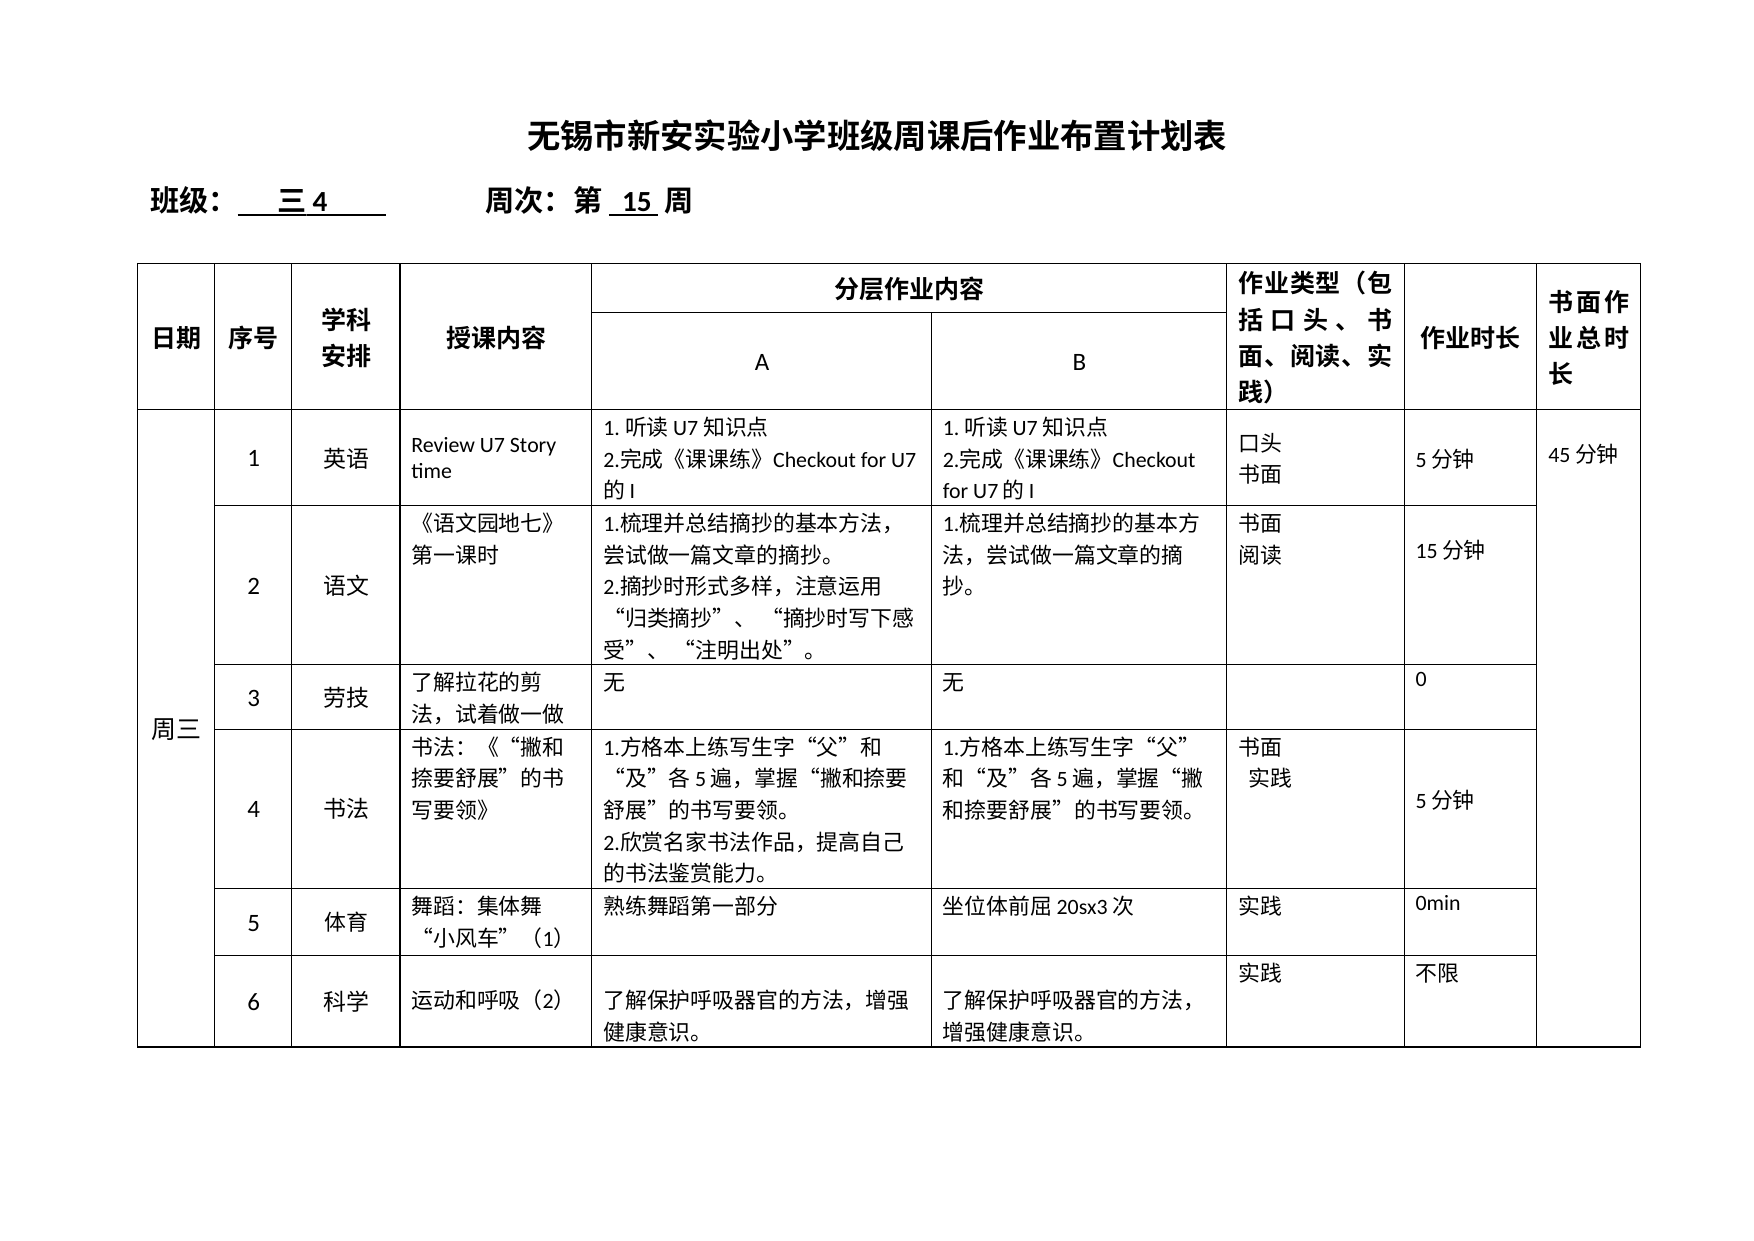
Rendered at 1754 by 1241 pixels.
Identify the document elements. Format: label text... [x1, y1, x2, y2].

table_cell 周三 [138, 410, 214, 1046]
table_cell 书法 [292, 730, 399, 888]
table_cell 2 [215, 506, 291, 664]
table_cell A [592, 313, 931, 409]
table_cell 1.梳理并总结摘抄的基本方法，尝试做一篇文章的摘抄。 2.摘抄时形式多样，注意运用“归类摘抄”、 “摘抄时写下感受”、 “注明出处”。 [592, 506, 931, 664]
table_header 作业时长 [1405, 264, 1536, 409]
table_cell 1.方格本上练写生字“父”和“及”各5遍，掌握“撇和捺要舒展”的书写要领。 2.欣赏名家书法作品，提高自己的书法鉴赏能力。 [592, 730, 931, 888]
table_cell 1 [215, 410, 291, 505]
table_cell 实践 [1227, 889, 1404, 955]
table_cell [1227, 665, 1404, 729]
text 无锡市新安实验小学班级周课后作业布置计划表 [150, 102, 1604, 167]
table_cell 实践 [1227, 956, 1404, 1046]
table_cell 科学 [292, 956, 399, 1046]
table_cell 无 [932, 665, 1226, 729]
table_header 学科 安排 [292, 264, 399, 409]
table_cell 了解保护呼吸器官的方法，增强健康意识。 [592, 956, 931, 1046]
table_cell Review U7 Story time [401, 410, 591, 505]
table_cell 1. 听读U7 知识点 2.完成《课课练》Checkout for U7的I [932, 410, 1226, 505]
table_cell 舞蹈：集体舞“小风车”（1） [401, 889, 591, 955]
table_cell 5分钟 [1405, 410, 1536, 505]
table_header 作业类型（包括口头、书面、阅读、实践） [1227, 264, 1404, 409]
table_header 授课内容 [401, 264, 591, 409]
table_cell 书面 阅读 [1227, 506, 1404, 664]
table_cell 书面 实践 [1227, 730, 1404, 888]
table_cell 英语 [292, 410, 399, 505]
table_cell 5分钟 [1405, 730, 1536, 888]
table_cell 体育 [292, 889, 399, 955]
table_cell 0min [1405, 889, 1536, 955]
table_cell 运动和呼吸（2） [401, 956, 591, 1046]
table_cell 不限 [1405, 956, 1536, 1046]
table_cell 0 [1405, 665, 1536, 729]
table_cell 1.方格本上练写生字“父”和“及”各5遍，掌握“撇和捺要舒展”的书写要领。 [932, 730, 1226, 888]
table_cell 了解拉花的剪法，试着做一做 [401, 665, 591, 729]
table_cell 1.梳理并总结摘抄的基本方法，尝试做一篇文章的摘抄。 [932, 506, 1226, 664]
table_cell 了解保护呼吸器官的方法，增强健康意识。 [932, 956, 1226, 1046]
table_cell 3 [215, 665, 291, 729]
table_cell 书法：《“撇和捺要舒展”的书写要领》 [401, 730, 591, 888]
table_cell 4 [215, 730, 291, 888]
table_cell 劳技 [292, 665, 399, 729]
text 班级： 三4 周次：第 15 周 [150, 167, 1604, 232]
table_cell 语文 [292, 506, 399, 664]
table_cell 5 [215, 889, 291, 955]
table_cell 坐位体前屈20sx3次 [932, 889, 1226, 955]
table_header 日期 [138, 264, 214, 409]
table_cell 《语文园地七》第一课时 [401, 506, 591, 664]
table_cell 口头 书面 [1227, 410, 1404, 505]
table_cell 1. 听读U7 知识点 2.完成《课课练》Checkout for U7的I [592, 410, 931, 505]
table_cell B [932, 313, 1226, 409]
table_cell 6 [215, 956, 291, 1046]
table_cell 熟练舞蹈第一部分 [592, 889, 931, 955]
table_header 书面作业总时长 [1537, 264, 1640, 409]
table_cell 45分钟 [1537, 410, 1640, 1046]
table_header 分层作业内容 [592, 264, 1226, 312]
table_cell 15分钟 [1405, 506, 1536, 664]
table_header 序号 [215, 264, 291, 409]
table_cell 无 [592, 665, 931, 729]
